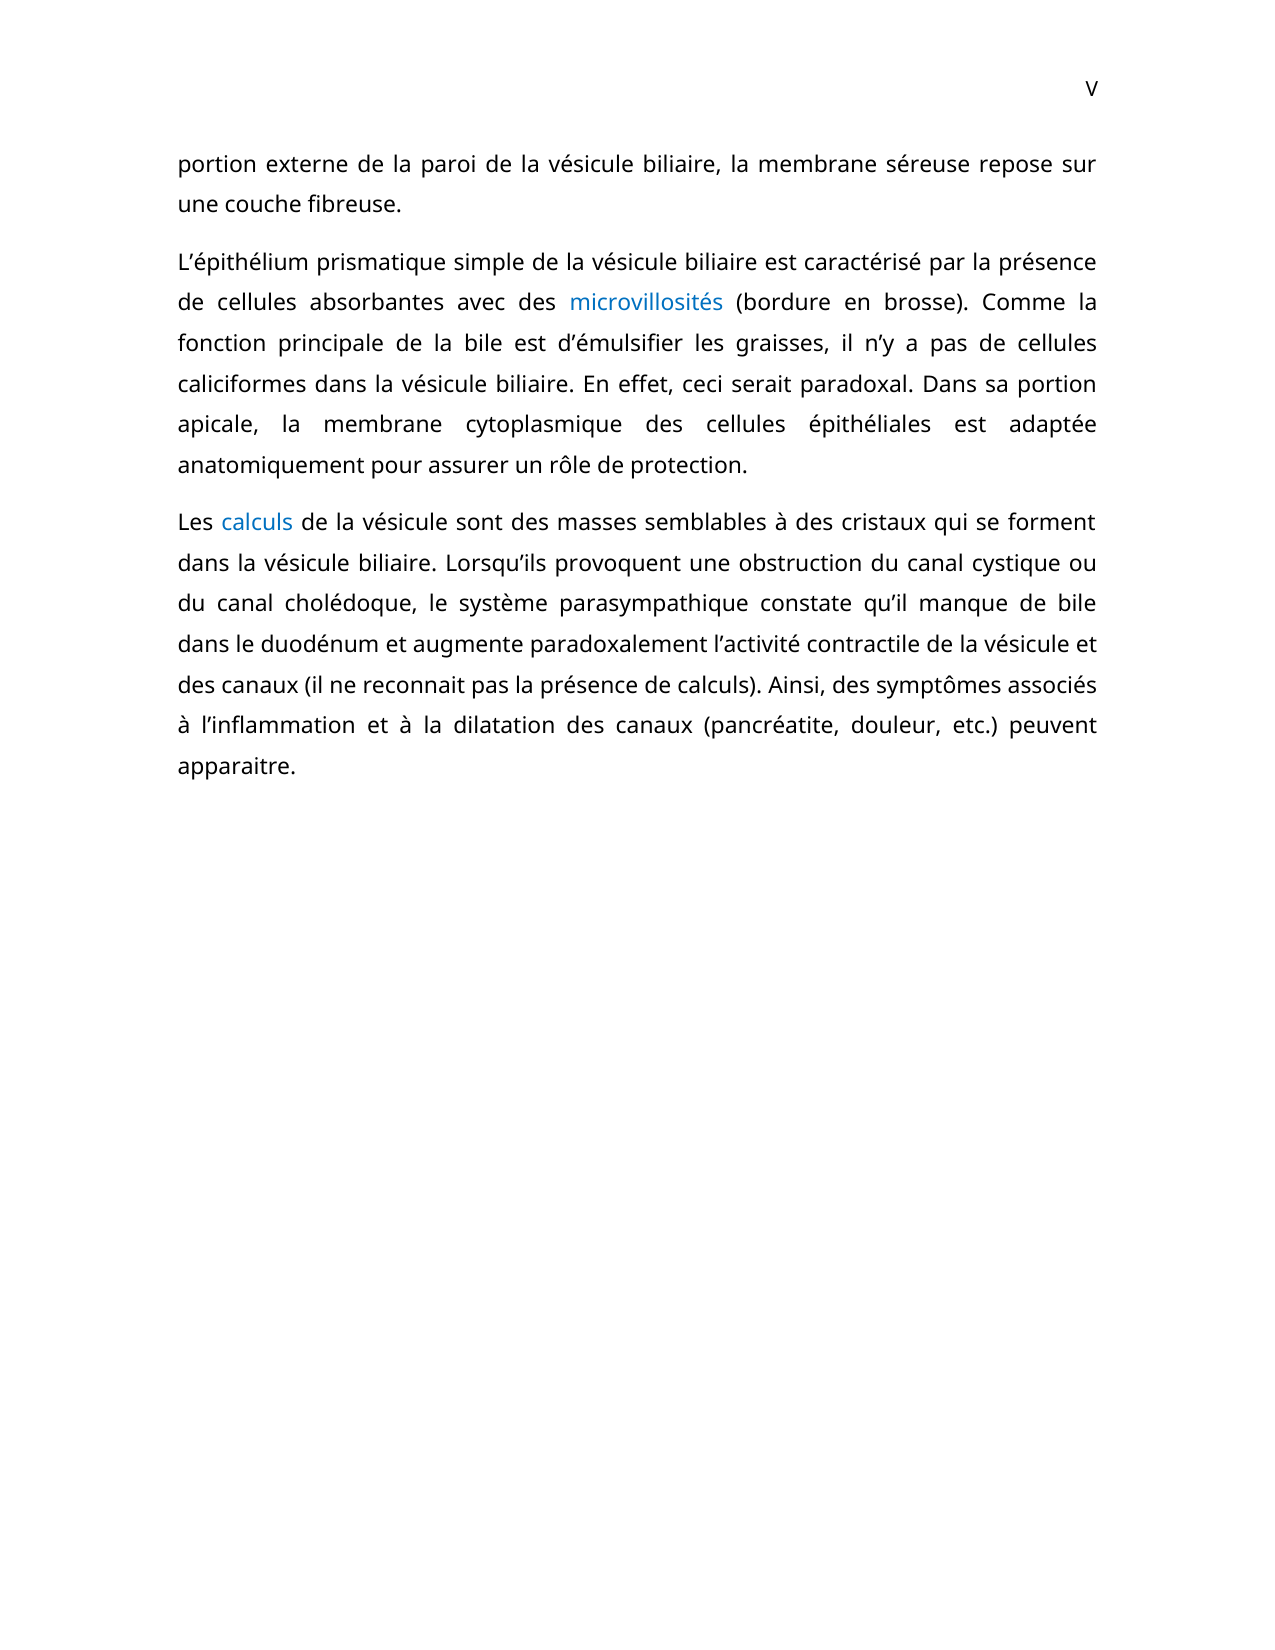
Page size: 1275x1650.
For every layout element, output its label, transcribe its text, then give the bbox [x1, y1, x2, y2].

text Les calculs de la vésicule sont des masses semblables à des cristaux qui se forment dans la vésicule biliaire. Lorsqu’ils provoquent une obstruction du canal cystique ou du canal cholédoque, le système parasympathique constate qu’il manque de bile dans le duodénum et augmente paradoxalement l’activité contractile de la vésicule et des canaux (il ne reconnait pas la présence de calculs). Ainsi, des symptômes associés à l’inflammation et à la dilatation des canaux (pancréatite, douleur, etc.) peuvent apparaitre. [177, 506, 1098, 781]
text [177, 148, 1098, 219]
text L’épithélium prismatique simple de la vésicule biliaire est caractérisé par la présence de cellules absorbantes avec des microvillosités (bordure en brosse). Comme la fonction principale de la bile est d’émulsifier les graisses, il n’y a pas de cellules caliciformes dans la vésicule biliaire. En effet, ceci serait paradoxal. Dans sa portion apicale, la membrane cytoplasmique des cellules épithéliales est adaptée anatomiquement pour assurer un rôle de protection. [177, 246, 1098, 480]
